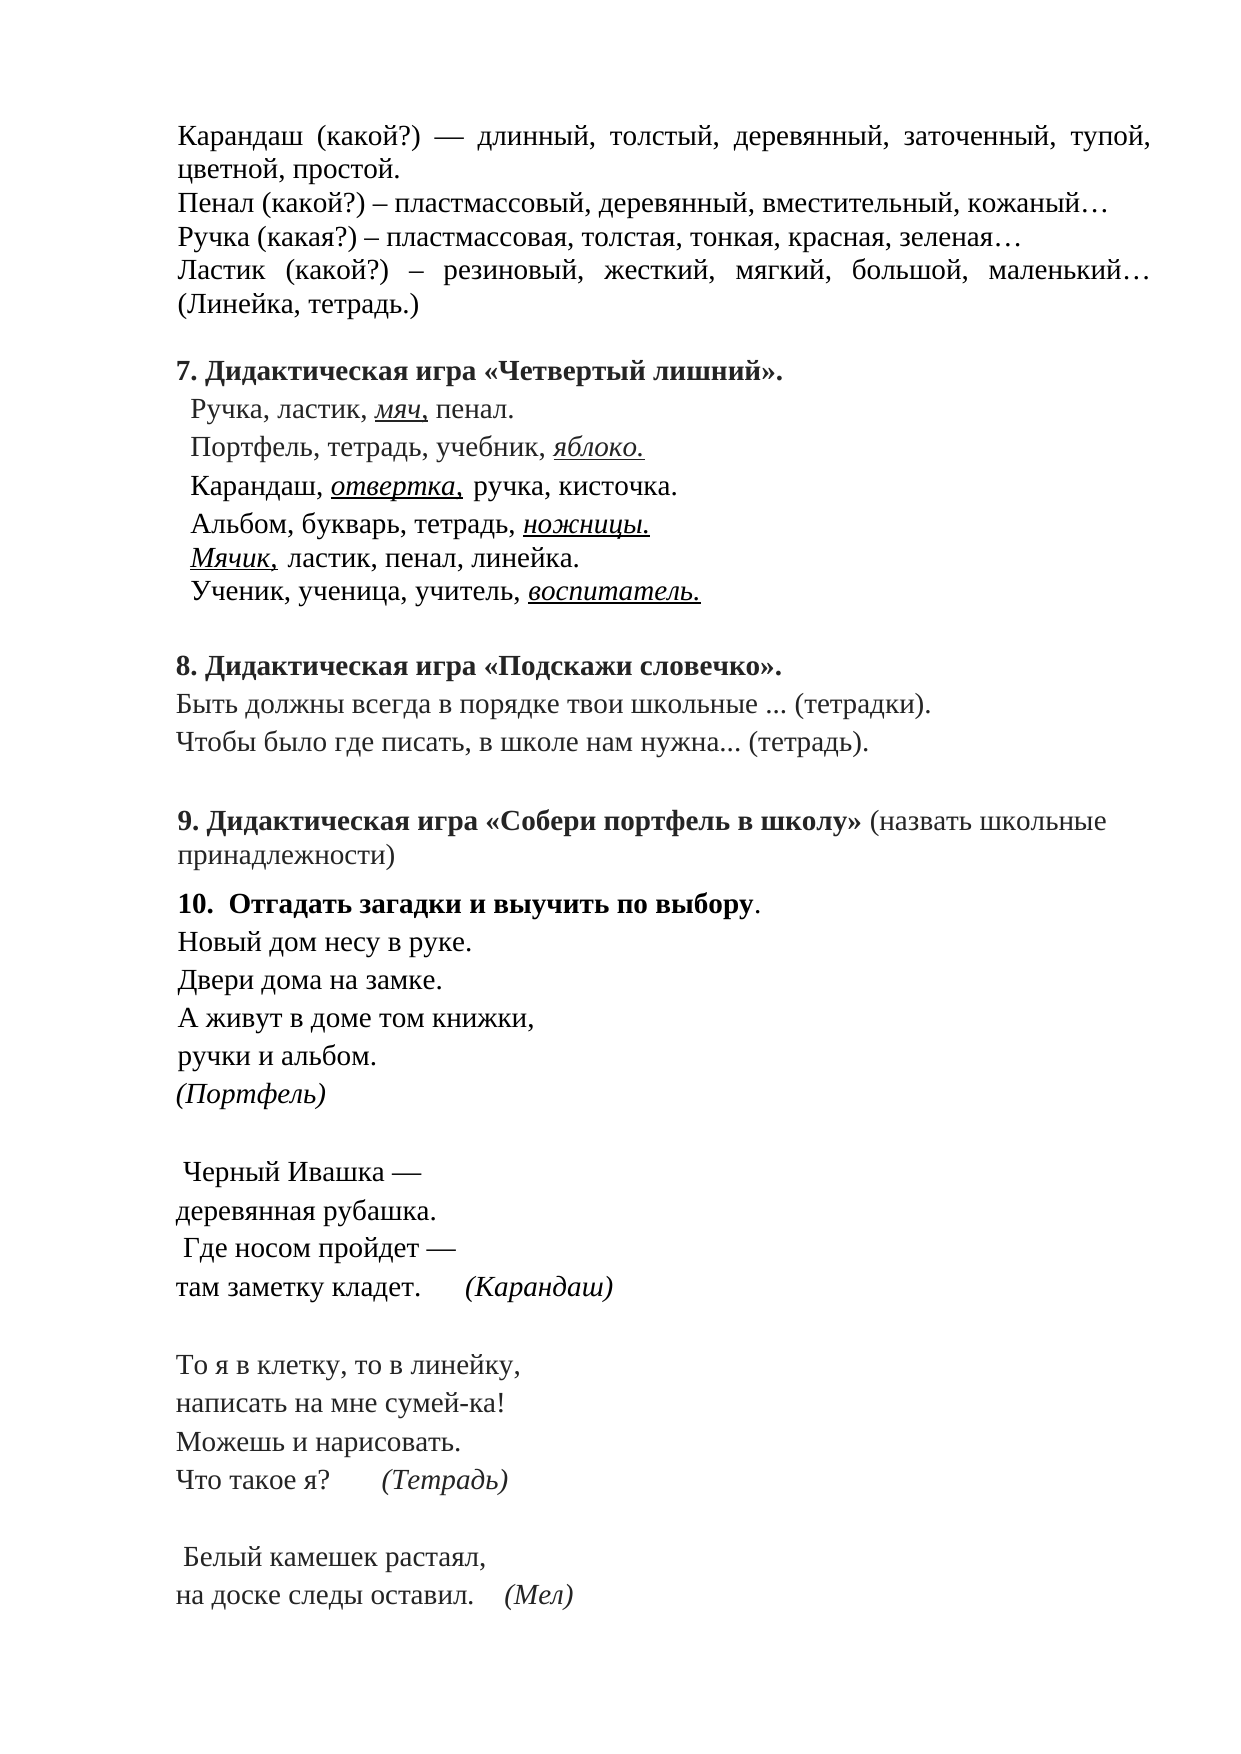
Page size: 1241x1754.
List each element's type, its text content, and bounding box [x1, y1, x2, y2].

text Двери дома на замке. [177, 962, 1064, 996]
text 9. Дидактическая игра «Собери портфель в школу» (назвать школьные принадлежности) [177, 803, 1152, 870]
text 8. Дидактическая игра «Подскажи словечко». [176, 648, 1098, 681]
text Ученик, ученица, учитель, воспитатель. [162, 573, 1152, 607]
text Ручка (какая?) – пластмассовая, толстая, тонкая, красная, зеленая… [177, 219, 1152, 252]
text 10. Отгадать загадки и выучить по выбору. [177, 886, 1064, 919]
text Ручка, ластик, мяч, пенал. [162, 391, 1098, 425]
text Белый камешек растаял, [176, 1539, 763, 1572]
text Что такое я? (Тетрадь) [176, 1462, 1098, 1496]
text А живут в доме том книжки, [177, 1000, 1064, 1034]
text (Портфель) [176, 1076, 1064, 1110]
text Можешь и нарисовать. [176, 1424, 1098, 1457]
text Ластик (какой?) – резиновый, жесткий, мягкий, большой, маленький… (Линейка, тетрадь.) [177, 252, 1152, 319]
text там заметку кладет. (Карандаш) [176, 1269, 1064, 1302]
text Карандаш (какой?) — длинный, толстый, деревянный, заточенный, тупой, цветной, простой. [177, 118, 1152, 185]
text Карандаш, отвертка, ручка, кисточка. [162, 468, 1098, 501]
text Где носом пройдет — [176, 1231, 1064, 1264]
text Новый дом несу в руке. [177, 924, 1064, 958]
text Портфель, тетрадь, учебник, яблоко. [162, 429, 1098, 463]
text Альбом, букварь, тетрадь, ножницы. [162, 506, 1152, 540]
text написать на мне сумей-ка! [176, 1385, 1098, 1419]
text 7. Дидактическая игра «Четвертый лишний». [162, 353, 876, 386]
text ручки и альбом. [177, 1038, 1064, 1072]
text Чтобы было где писать, в школе нам нужна... (тетрадь). [176, 724, 1098, 758]
text Мячик, ластик, пенал, линейка. [162, 540, 1152, 573]
text деревянная рубашка. [176, 1193, 1064, 1226]
text Пенал (какой?) – пластмассовый, деревянный, вместительный, кожаный… [177, 185, 1152, 219]
text Быть должны всегда в порядке твои школьные ... (тетрадки). [176, 686, 1098, 719]
text на доске следы оставил. (Мел) [176, 1577, 763, 1611]
text То я в клетку, то в линейку, [176, 1347, 1098, 1381]
text Черный Ивашка — [176, 1154, 1064, 1188]
